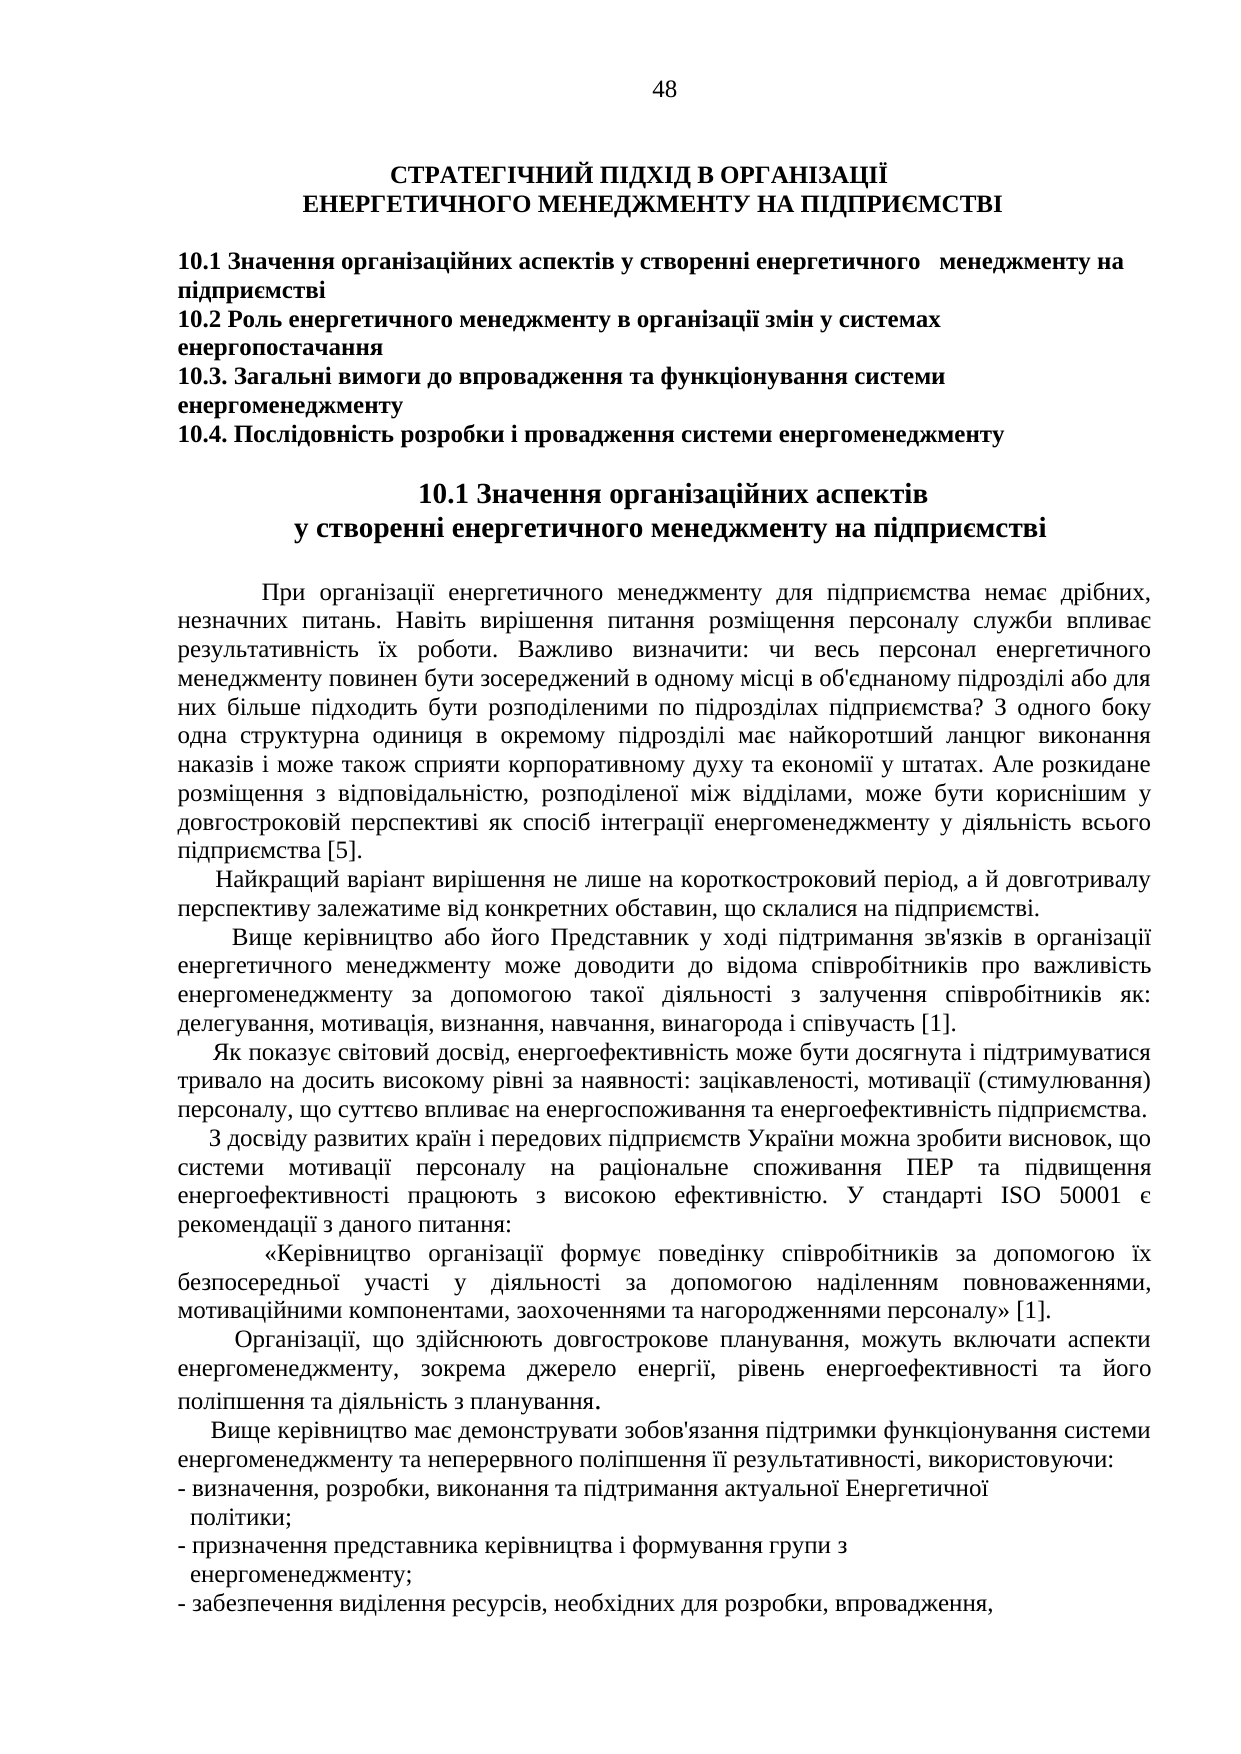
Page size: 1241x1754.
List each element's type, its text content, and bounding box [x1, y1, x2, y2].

text Організації, що здійснюють довгострокове планування, можуть включати аспекти енергоменеджменту, зокрема джерело енергії, рівень енергоефективності та його поліпшення та діяльність з планування. [177, 1324, 1152, 1415]
text у створенні енергетичного менеджменту на підприємстві [177, 510, 1152, 543]
text Як показує світовий досвід, енергоефективність може бути досягнута і підтримуватися тривало на досить високому рівні за наявності: зацікавленості, мотивації (стимулювання) персоналу, що суттєво впливає на енергоспоживання та енергоефективність підприємства. [177, 1037, 1152, 1123]
text З досвіду развитих країн і передових підприємств України можна зробити висновок, що системи мотивації персоналу на раціональне споживання ПЕР та підвищення енергоефективності працюють з високою ефективністю. У стандарті ISO 50001 є рекомендації з даного питання: [177, 1123, 1152, 1238]
text СТРАТЕГІЧНИЙ ПІДХІД В ОРГАНІЗАЦІЇ [177, 160, 1152, 189]
text - призначення представника керівництва і формування групи з [177, 1530, 1152, 1559]
text ЕНЕРГЕТИЧНОГО МЕНЕДЖМЕНТУ НА ПІДПРИЄМСТВІ [177, 189, 1152, 217]
text Вище керівництво має демонструвати зобов'язання підтримки функціонування системи енергоменеджменту та неперервного поліпшення її результативності, використовуючи: [177, 1415, 1152, 1473]
text політики; [177, 1502, 1152, 1530]
text «Керівництво організації формує поведінку співробітників за допомогою їх безпосередньої участі у діяльності за допомогою наділенням повноваженнями, мотиваційними компонентами, заохоченнями та нагородженнями персоналу» [1]. [177, 1238, 1152, 1324]
text 10.1 Значення організаційних аспектів [177, 476, 1152, 510]
text 10.2 Роль енергетичного менеджменту в організації змін у системах енергопостачання [177, 304, 1152, 361]
text Найкращий варіант вирішення не лише на короткостроковий період, а й довготривалу перспективу залежатиме від конкретних обставин, що склалися на підприємстві. [177, 864, 1152, 922]
text енергоменеджменту; [177, 1559, 1152, 1588]
text Вище керівництво або його Представник у ході підтримання зв'язків в організації енергетичного менеджменту може доводити до відома співробітників про важливість енергоменеджменту за допомогою такої діяльності з залучення співробітників як: делегування, мотивація, визнання, навчання, винагорода і співучасть [1]. [177, 922, 1152, 1037]
text 10.4. Послідовність розробки і провадження системи енергоменеджменту [177, 419, 1152, 447]
text 10.1 Значення організаційних аспектів у створенні енергетичного менеджменту на підприємстві [177, 246, 1152, 304]
text - визначення, розробки, виконання та підтримання актуальної Енергетичної [177, 1473, 1152, 1502]
text - забезпечення виділення ресурсів, необхідних для розробки, впровадження, [177, 1588, 1152, 1617]
text 10.3. Загальні вимоги до впровадження та функціонування системи енергоменеджменту [177, 361, 1152, 419]
text При організації енергетичного менеджменту для підприємства немає дрібних, незначних питань. Навіть вирішення питання розміщення персоналу служби впливає результативність їх роботи. Важливо визначити: чи весь персонал енергетичного менеджменту повинен бути зосереджений в одному місці в об'єднаному підрозділі або для них більше підходить бути розподіленими по підрозділах підприємства? З одного боку одна структурна одиниця в окремому підрозділі має найкоротший ланцюг виконання наказів і може також сприяти корпоративному духу та економії у штатах. Але розкидане розміщення з відповідальністю, розподіленої між відділами, може бути кориснішим у довгостроковій перспективі як спосіб інтеграції енергоменеджменту у діяльність всього підприємства [5]. [177, 577, 1152, 864]
